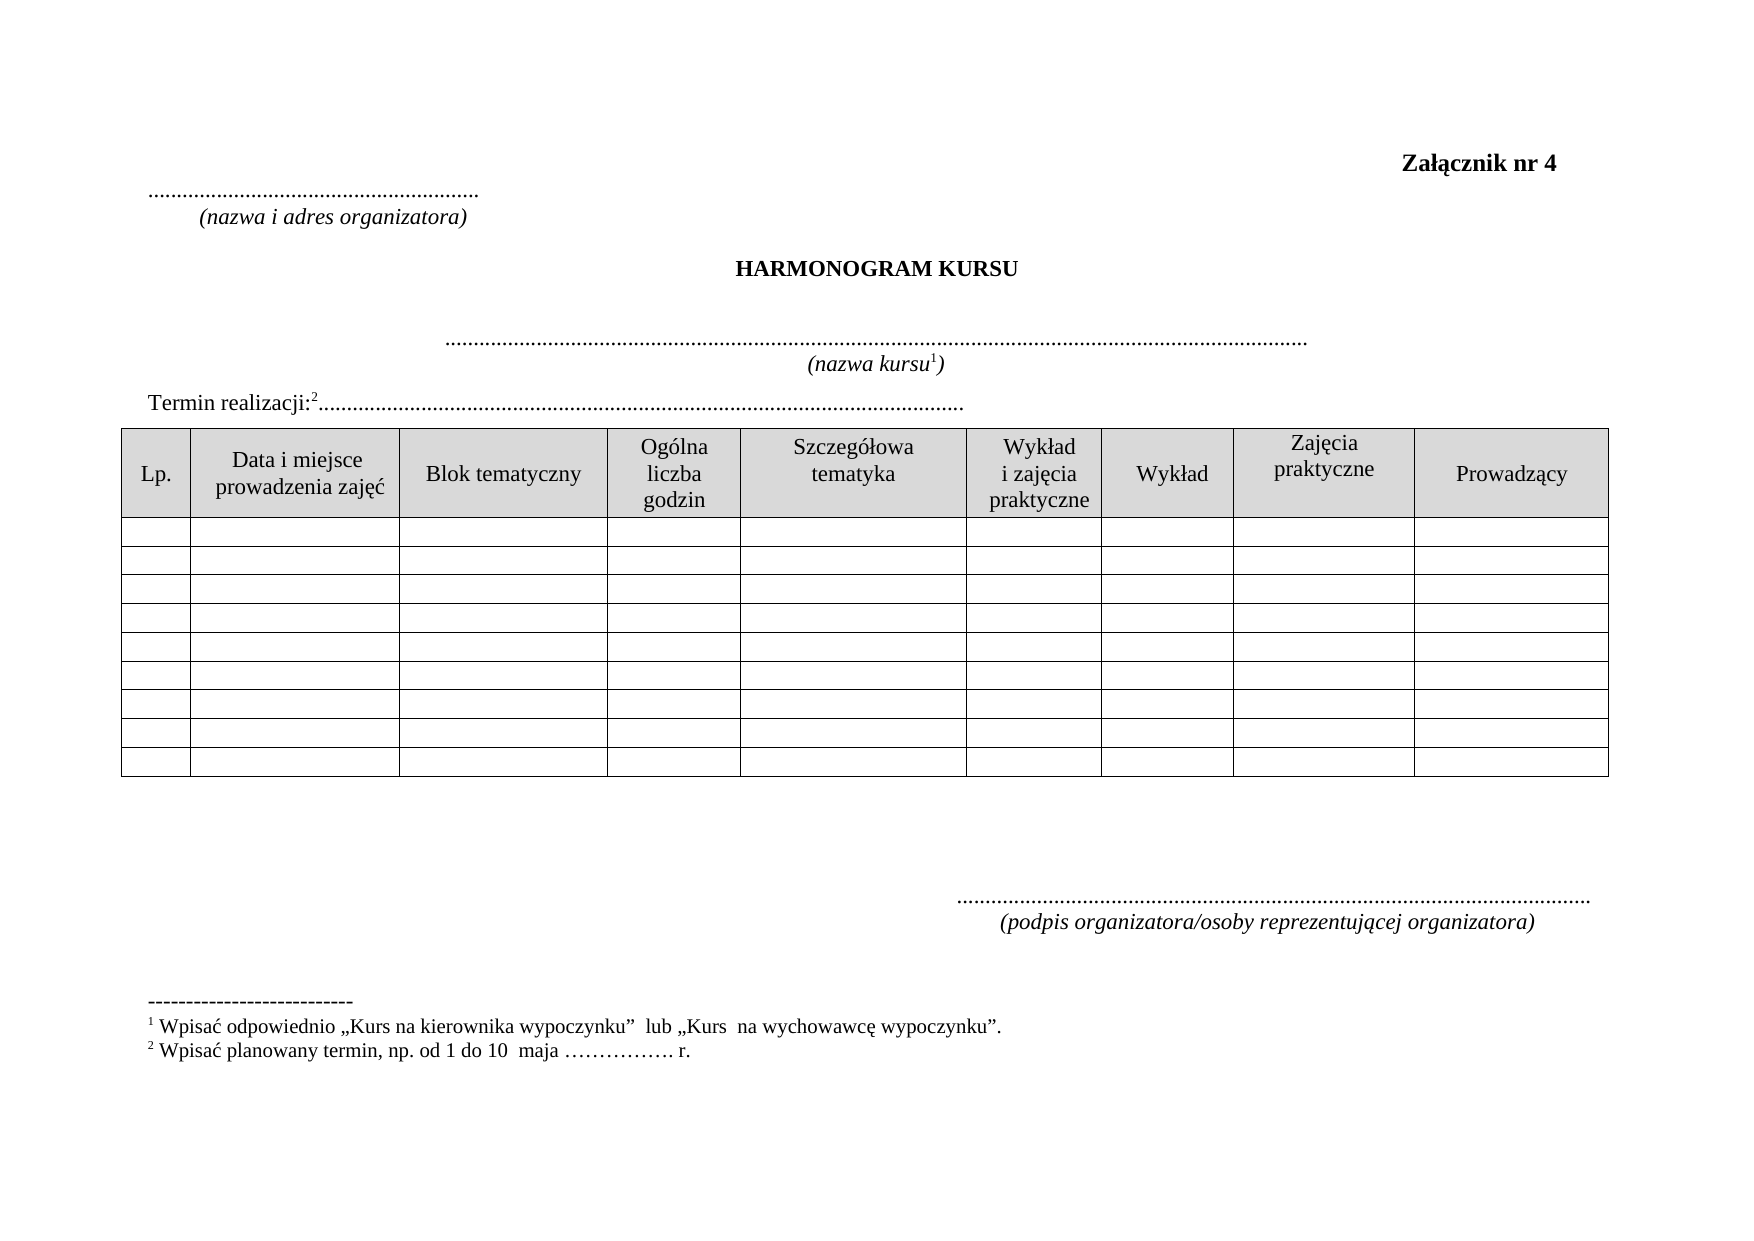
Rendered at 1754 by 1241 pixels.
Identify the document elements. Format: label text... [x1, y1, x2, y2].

table_cell [608, 690, 740, 718]
table_cell [608, 604, 740, 632]
table_cell [1102, 575, 1233, 603]
table_cell [608, 575, 740, 603]
table_cell [967, 575, 1101, 603]
table_cell [1415, 633, 1608, 661]
table_cell [1102, 633, 1233, 661]
table_cell [122, 662, 190, 689]
table_cell [122, 575, 190, 603]
table_cell [122, 604, 190, 632]
table_cell [1415, 547, 1608, 574]
table_cell [967, 690, 1101, 718]
table_cell [741, 748, 966, 776]
table_cell [1415, 604, 1608, 632]
table_cell [191, 748, 399, 776]
table_cell [741, 575, 966, 603]
table_cell [967, 662, 1101, 689]
table_header Blok tematyczny [400, 429, 607, 517]
table_cell [122, 690, 190, 718]
table_cell [741, 518, 966, 546]
table_cell [1102, 690, 1233, 718]
text 1 Wpisać odpowiednio „Kurs na kierownika wypoczynku” lub „Kurs na wychowawcę wypoczynku”. [148, 1014, 1606, 1038]
table_cell [400, 662, 607, 689]
table_cell [967, 518, 1101, 546]
table_cell [1415, 518, 1608, 546]
table_cell [1102, 547, 1233, 574]
table_cell [1234, 662, 1414, 689]
table_cell [967, 633, 1101, 661]
table_cell [191, 690, 399, 718]
text ....................................................................................................................................................... [148, 324, 1606, 350]
table_cell [1102, 662, 1233, 689]
table_cell [741, 547, 966, 574]
table_cell [122, 518, 190, 546]
text (nazwa kursu1) [148, 350, 1606, 377]
text Załącznik nr 4 [148, 148, 1606, 176]
table_cell [191, 547, 399, 574]
table_cell [191, 518, 399, 546]
table_cell [400, 547, 607, 574]
text .......................................................... [148, 176, 1606, 203]
table_cell [191, 604, 399, 632]
text ............................................................................................................... [560, 882, 1606, 908]
table_header Zajęcia praktyczne [1234, 429, 1414, 517]
table_cell [608, 547, 740, 574]
table_header Szczegółowa tematyka [741, 429, 966, 517]
table_cell [1234, 690, 1414, 718]
table_cell [1102, 518, 1233, 546]
table_cell [400, 604, 607, 632]
text Termin realizacji:2................................................................................................................. [148, 389, 1606, 416]
table_cell [1234, 604, 1414, 632]
table_cell [1234, 748, 1414, 776]
table_header Lp. [122, 429, 190, 517]
table_cell [400, 518, 607, 546]
table_header Wykład [1102, 429, 1233, 517]
table_cell [1415, 662, 1608, 689]
table_cell [400, 690, 607, 718]
text 2 Wpisać planowany termin, np. od 1 do 10 maja ……………. r. [148, 1038, 1606, 1062]
table_cell [741, 633, 966, 661]
table_cell [191, 662, 399, 689]
table_cell [400, 748, 607, 776]
text --------------------------- [148, 987, 1606, 1014]
table_header Ogólna liczba godzin [608, 429, 740, 517]
table_cell [608, 719, 740, 747]
table_cell [741, 719, 966, 747]
table_cell [191, 575, 399, 603]
table_header Data i miejsce prowadzenia zajęć [191, 429, 399, 517]
table_cell [191, 633, 399, 661]
table_cell [1415, 690, 1608, 718]
text (podpis organizatora/osoby reprezentującej organizatora) [560, 908, 1606, 935]
table_cell [1415, 719, 1608, 747]
table_cell [1234, 633, 1414, 661]
table_cell [1415, 575, 1608, 603]
table_cell [967, 748, 1101, 776]
table_cell [1415, 748, 1608, 776]
subtitle HARMONOGRAM KURSU [148, 255, 1606, 282]
table_cell [1102, 748, 1233, 776]
table_cell [741, 690, 966, 718]
table_cell [608, 518, 740, 546]
table_header Wykład i zajęcia praktyczne [967, 429, 1101, 517]
table_cell [1234, 575, 1414, 603]
table_cell [1102, 719, 1233, 747]
table_cell [1102, 604, 1233, 632]
text (nazwa i adres organizatora) [148, 203, 1606, 229]
table_cell [122, 547, 190, 574]
table_cell [1234, 547, 1414, 574]
table_cell [122, 719, 190, 747]
table_cell [608, 748, 740, 776]
table_cell [1234, 719, 1414, 747]
table_header Prowadzący [1415, 429, 1608, 517]
table_cell [122, 748, 190, 776]
table_cell [967, 719, 1101, 747]
table_cell [400, 575, 607, 603]
table_cell [1234, 518, 1414, 546]
table_cell [741, 662, 966, 689]
table_cell [967, 547, 1101, 574]
table_cell [122, 633, 190, 661]
table_cell [400, 633, 607, 661]
table_cell [608, 662, 740, 689]
table_cell [400, 719, 607, 747]
table_cell [967, 604, 1101, 632]
table_cell [191, 719, 399, 747]
table_cell [741, 604, 966, 632]
table_cell [608, 633, 740, 661]
